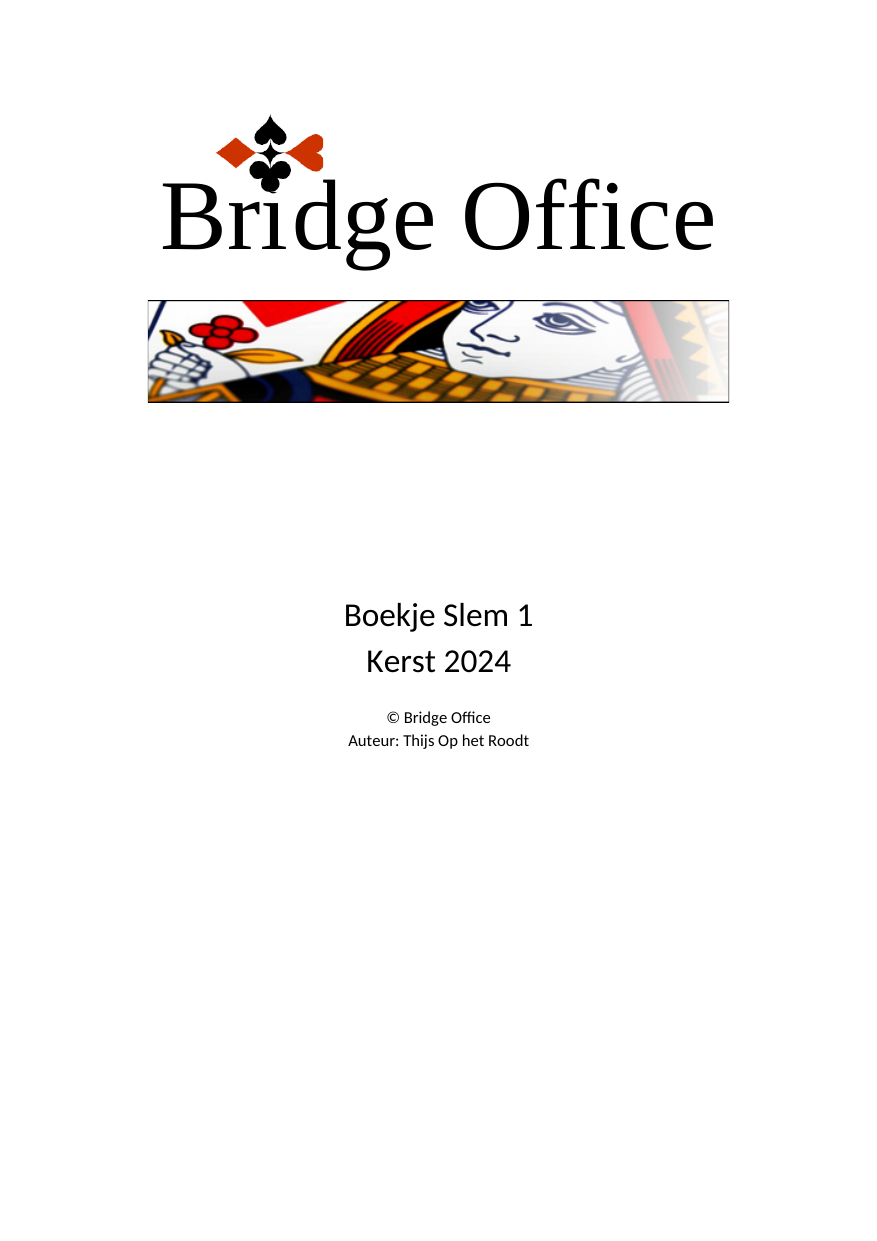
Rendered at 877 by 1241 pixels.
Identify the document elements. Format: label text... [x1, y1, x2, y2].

text Auteur: Thijs Op het Roodt [148, 731, 729, 751]
text Boekje Slem 1 Kerst 2024 © Bridge Office [148, 547, 729, 728]
picture [147, 300, 730, 403]
